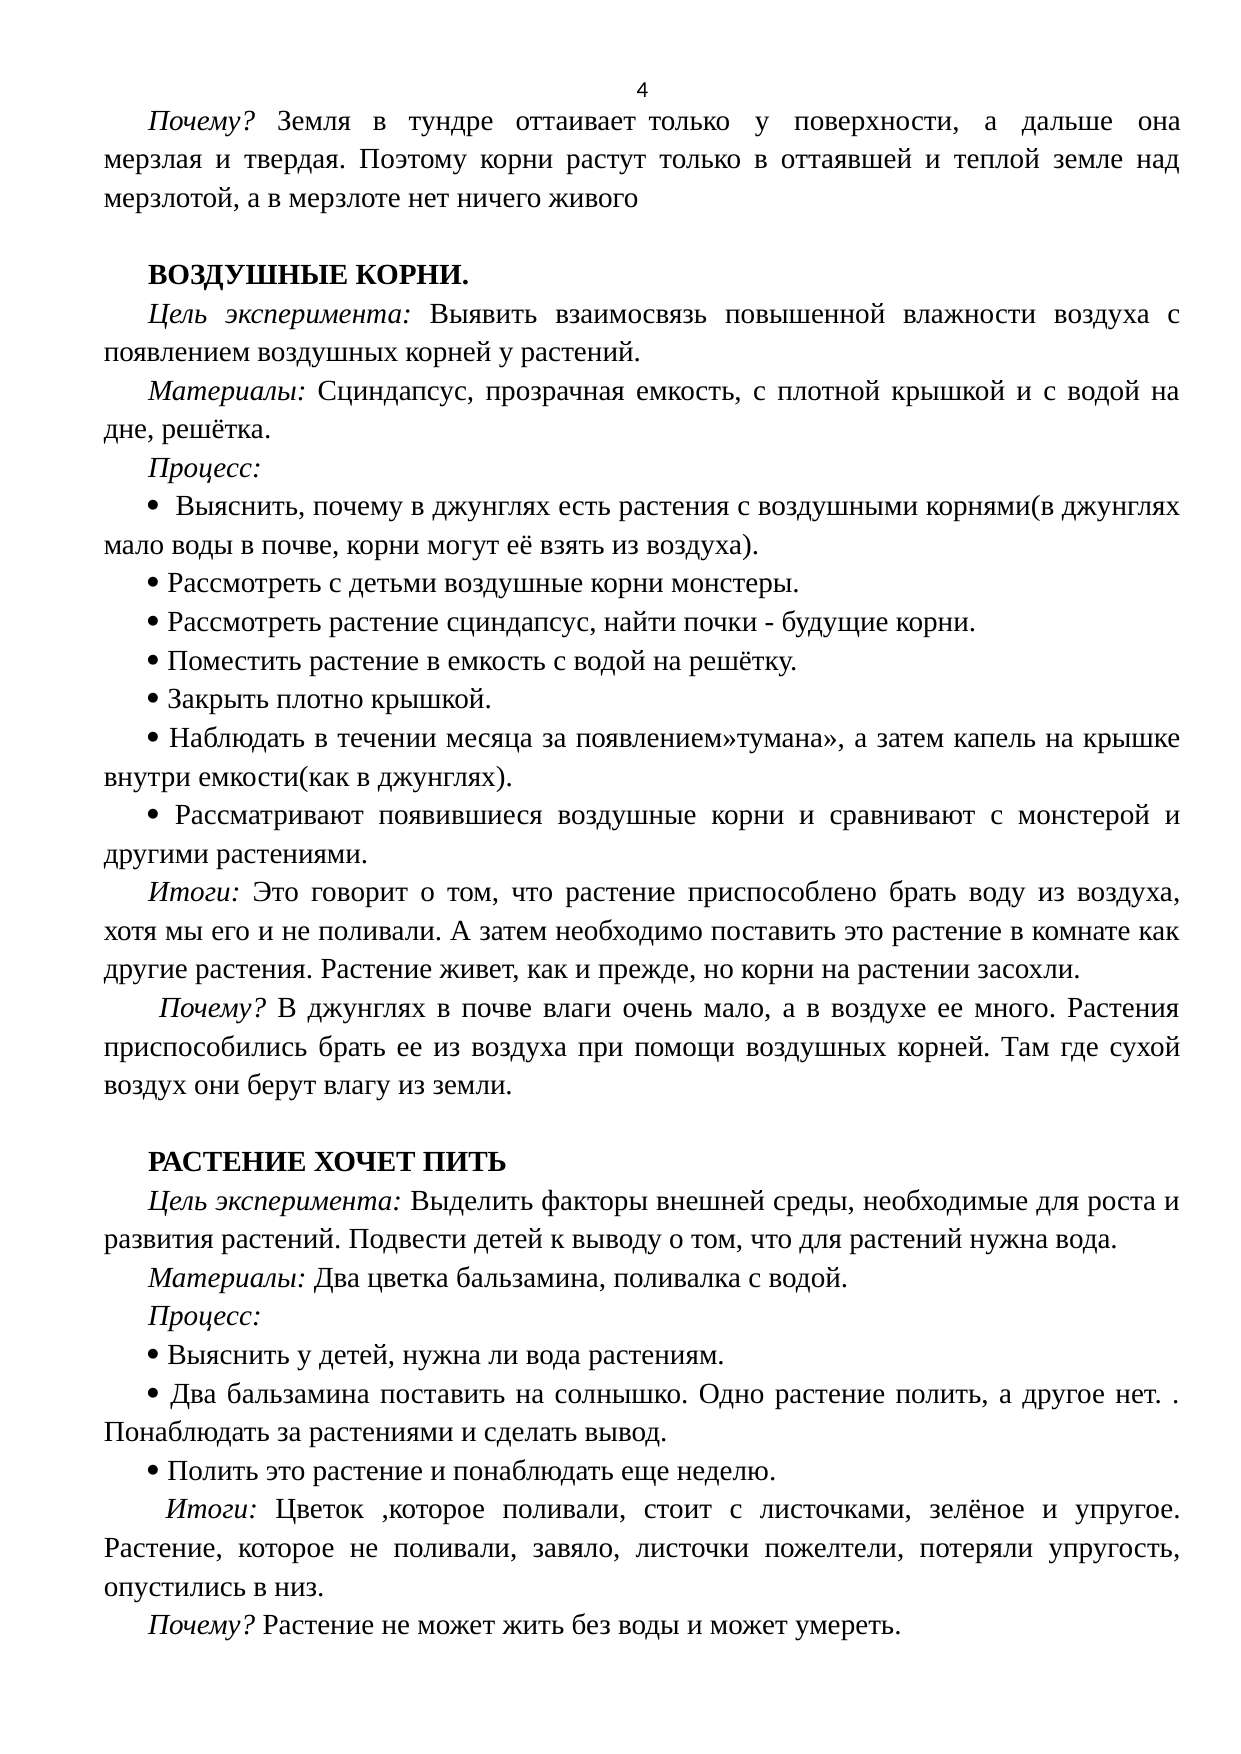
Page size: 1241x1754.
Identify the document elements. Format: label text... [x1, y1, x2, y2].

text Наблюдать в течении месяца за появлением»тумана», а затем капель на крышке внутри емкости(как в джунглях). [103, 720, 1181, 792]
text РАСТЕНИЕ ХОЧЕТ ПИТЬ [103, 1144, 1181, 1178]
text Итоги: Цветок ,которое поливали, стоит с листочками, зелёное и упругое. Растение, которое не поливали, завяло, листочки пожелтели, потеряли упругость, опустились в низ. [103, 1492, 1181, 1602]
text Итоги: Это говорит о том, что растение приспособлено брать воду из воздуха, хотя мы его и не поливали. А затем необходимо поставить это растение в комнате как другие растения. Растение живет, как и прежде, но корни на растении засохли. [103, 874, 1181, 985]
text Рассмотреть с детьми воздушные корни монстеры. [103, 566, 1181, 599]
text Почему? Земля в тундре оттаивает только у поверхности, а дальше она мерзлая и твердая. Поэтому корни растут только в оттаявшей и теплой земле над мерзлотой, а в мерзлоте нет ничего живого [103, 103, 1181, 214]
text Поместить растение в емкость с водой на решётку. [103, 643, 1181, 677]
text Выяснить у детей, нужна ли вода растениям. [103, 1337, 1181, 1371]
text Выяснить, почему в джунглях есть растения с воздушными корнями(в джунглях мало воды в почве, корни могут её взять из воздуха). [103, 488, 1181, 561]
text Рассматривают появившиеся воздушные корни и сравнивают с монстерой и другими растениями. [103, 797, 1181, 869]
text Материалы: Сциндапсус, прозрачная емкость, с плотной крышкой и с водой на дне, решётка. [103, 373, 1181, 445]
text Почему? Растение не может жить без воды и может умереть. [103, 1607, 1181, 1641]
text Два бальзамина поставить на солнышко. Одно растение полить, а другое нет. . Понаблюдать за растениями и сделать вывод. [103, 1376, 1181, 1448]
text Полить это растение и понаблюдать еще неделю. [103, 1453, 1181, 1487]
text Процесс: [103, 450, 1181, 483]
text ВОЗДУШНЫЕ КОРНИ. [103, 257, 1181, 291]
text Материалы: Два цветка бальзамина, поливалка с водой. [103, 1260, 1181, 1293]
text Цель эксперимента: Выявить взаимосвязь повышенной влажности воздуха с появлением воздушных корней у растений. [103, 296, 1181, 368]
text Закрыть плотно крышкой. [103, 682, 1181, 715]
text Цель эксперимента: Выделить факторы внешней среды, необходимые для роста и развития растений. Подвести детей к выводу о том, что для растений нужна вода. [103, 1183, 1181, 1255]
text Рассмотреть растение сциндапсус, найти почки - будущие корни. [103, 604, 1181, 638]
text Процесс: [103, 1298, 1181, 1332]
text Почему? В джунглях в почве влаги очень мало, а в воздухе ее много. Растения приспособились брать ее из воздуха при помощи воздушных корней. Там где сухой воздух они берут влагу из земли. [103, 990, 1181, 1101]
